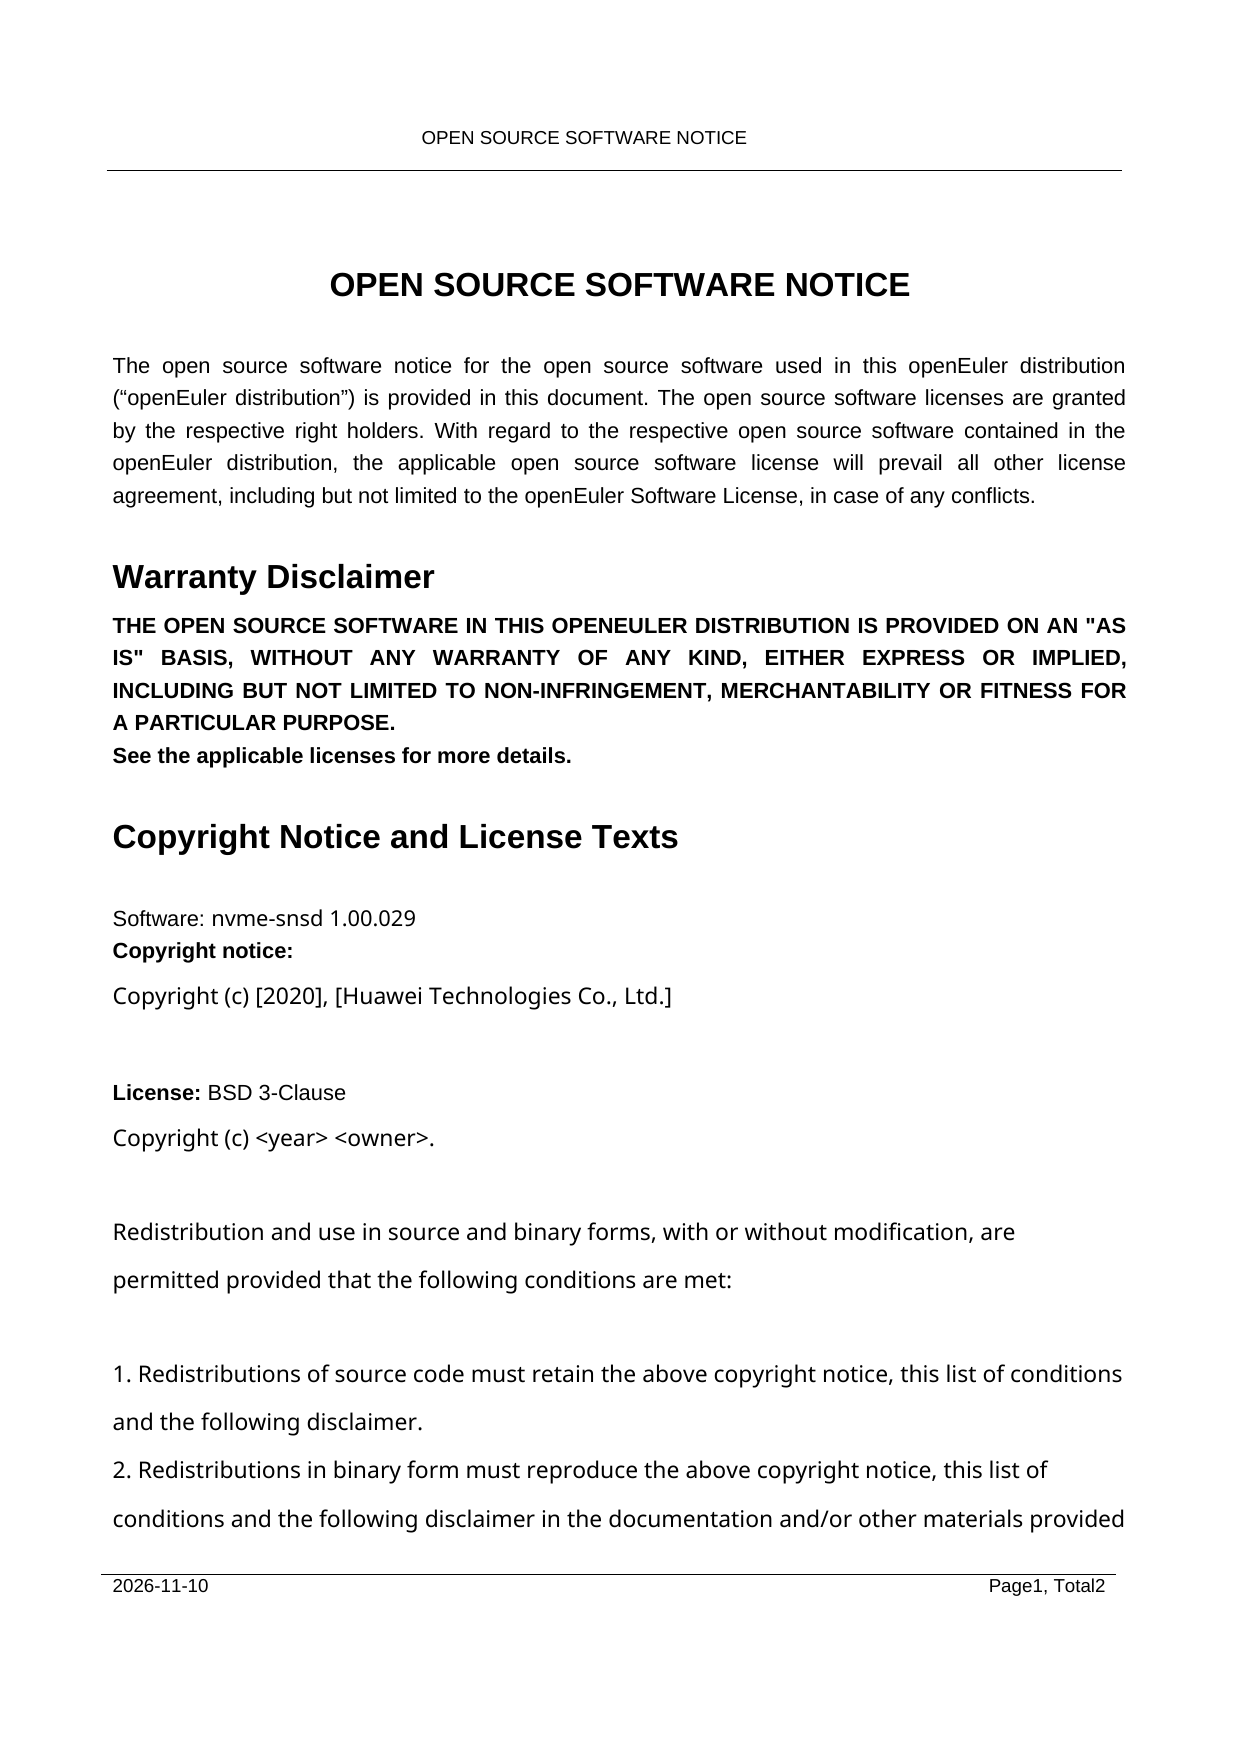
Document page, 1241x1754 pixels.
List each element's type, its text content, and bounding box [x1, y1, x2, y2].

text Copyright (c) <year> <owner>. [112, 1122, 1128, 1154]
text Redistribution and use in source and binary forms, with or without modification, are permitted provided that the following conditions are met: [112, 1215, 1128, 1296]
text Software: nvme-snsd 1.00.029 [112, 901, 1128, 934]
text Copyright Notice and License Texts [112, 804, 1128, 869]
text License: BSD 3-Clause [112, 1077, 1128, 1109]
text OPEN SOURCE SOFTWARE NOTICE [112, 251, 1128, 316]
text The open source software notice for the open source software used in this openEuler distribution (“openEuler distribution”) is provided in this document. The open source software licenses are granted by the respective right holders. With regard to the respective open source software contained in the openEuler distribution, the applicable open source software license will prevail all other license agreement, including but not limited to the openEuler Software License, in case of any conflicts. [112, 349, 1128, 511]
text 1. Redistributions of source code must retain the above copyright notice, this list of conditions and the following disclaimer. [112, 1357, 1128, 1438]
text THE OPEN SOURCE SOFTWARE IN THIS OPENEULER DISTRIBUTION IS PROVIDED ON AN "AS IS" BASIS, WITHOUT ANY WARRANTY OF ANY KIND, EITHER EXPRESS OR IMPLIED, INCLUDING BUT NOT LIMITED TO NON-INFRINGEMENT, MERCHANTABILITY OR FITNESS FOR A PARTICULAR PURPOSE. See the applicable licenses for more details. [112, 609, 1128, 771]
text Copyright notice: [112, 934, 1128, 966]
text Copyright (c) [2020], [Huawei Technologies Co., Ltd.] [112, 979, 1128, 1060]
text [112, 1454, 1128, 1535]
text Warranty Disclaimer [112, 544, 1128, 609]
